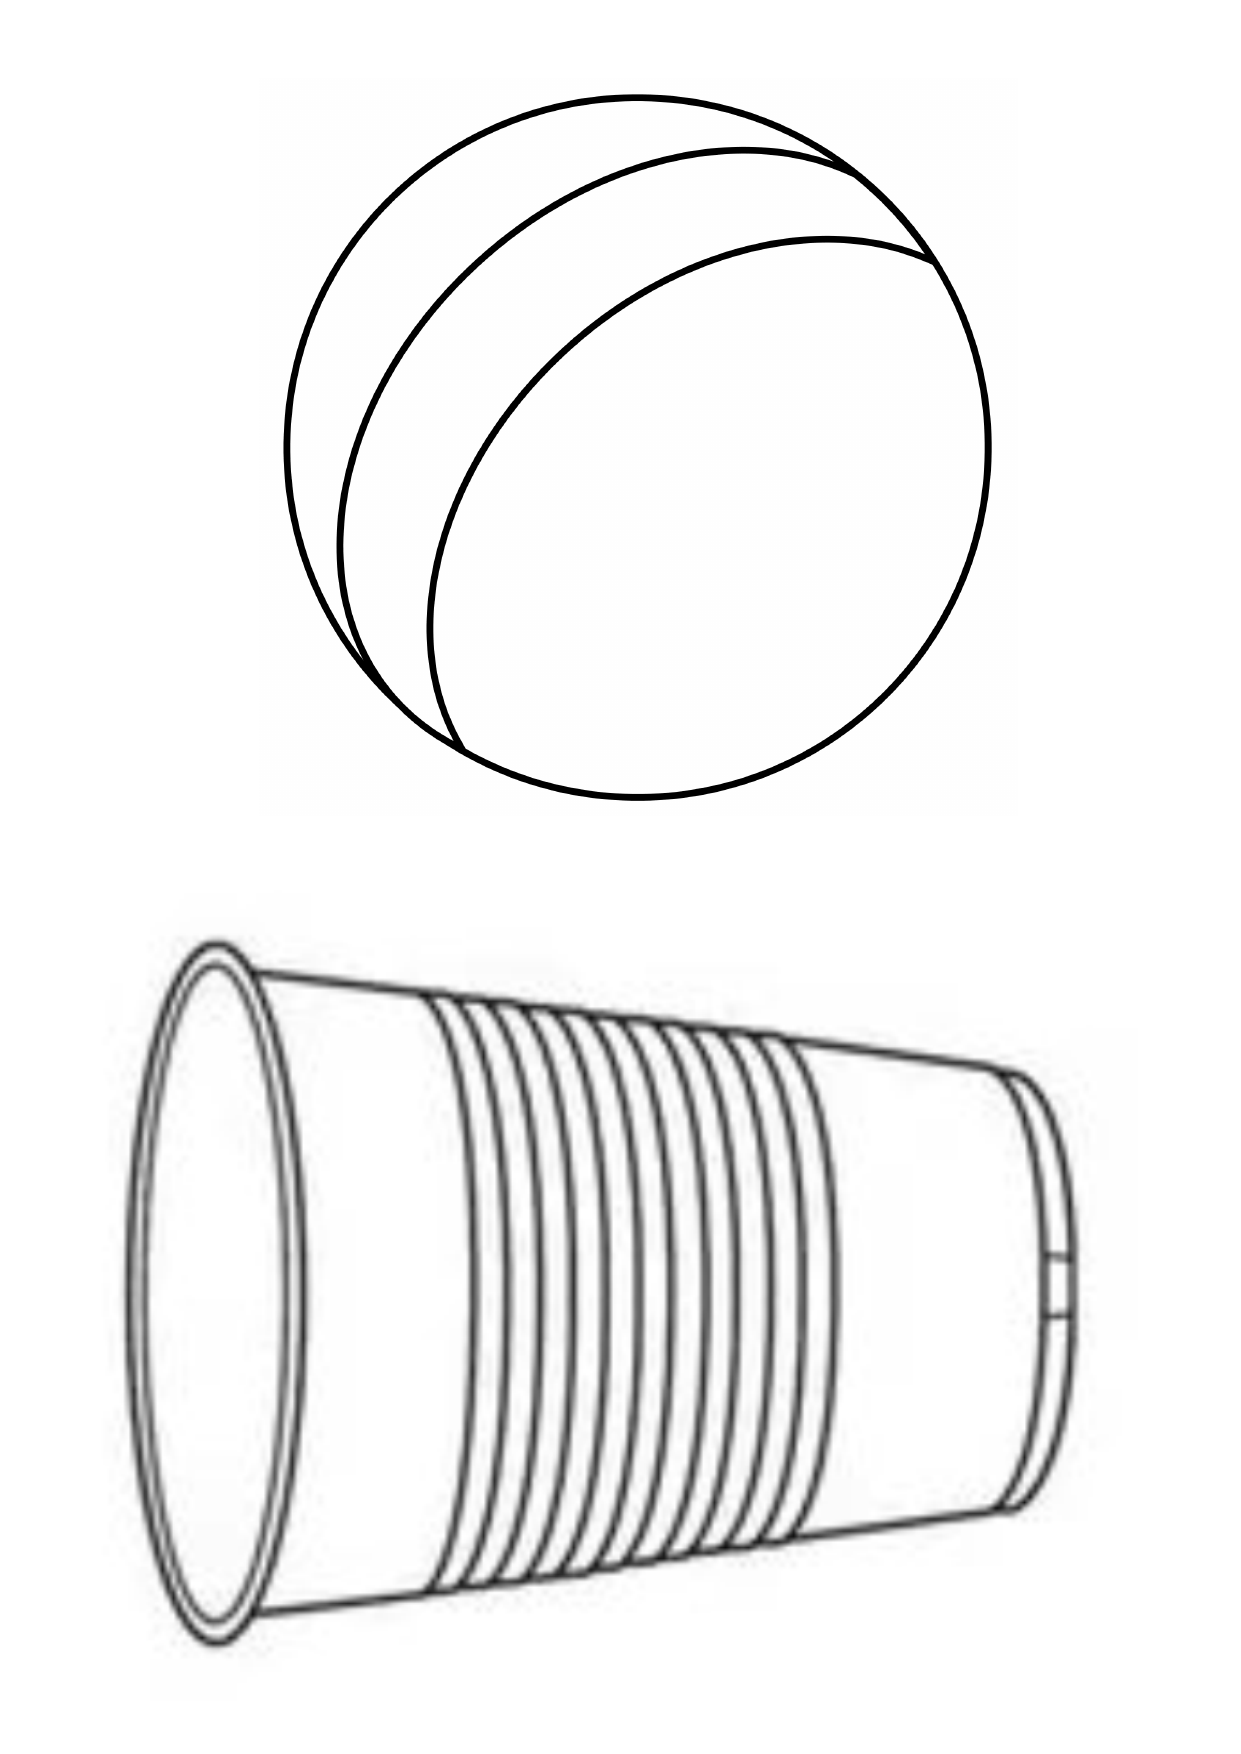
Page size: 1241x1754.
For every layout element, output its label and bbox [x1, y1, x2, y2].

picture [35, 868, 1185, 1726]
picture [259, 78, 1018, 816]
